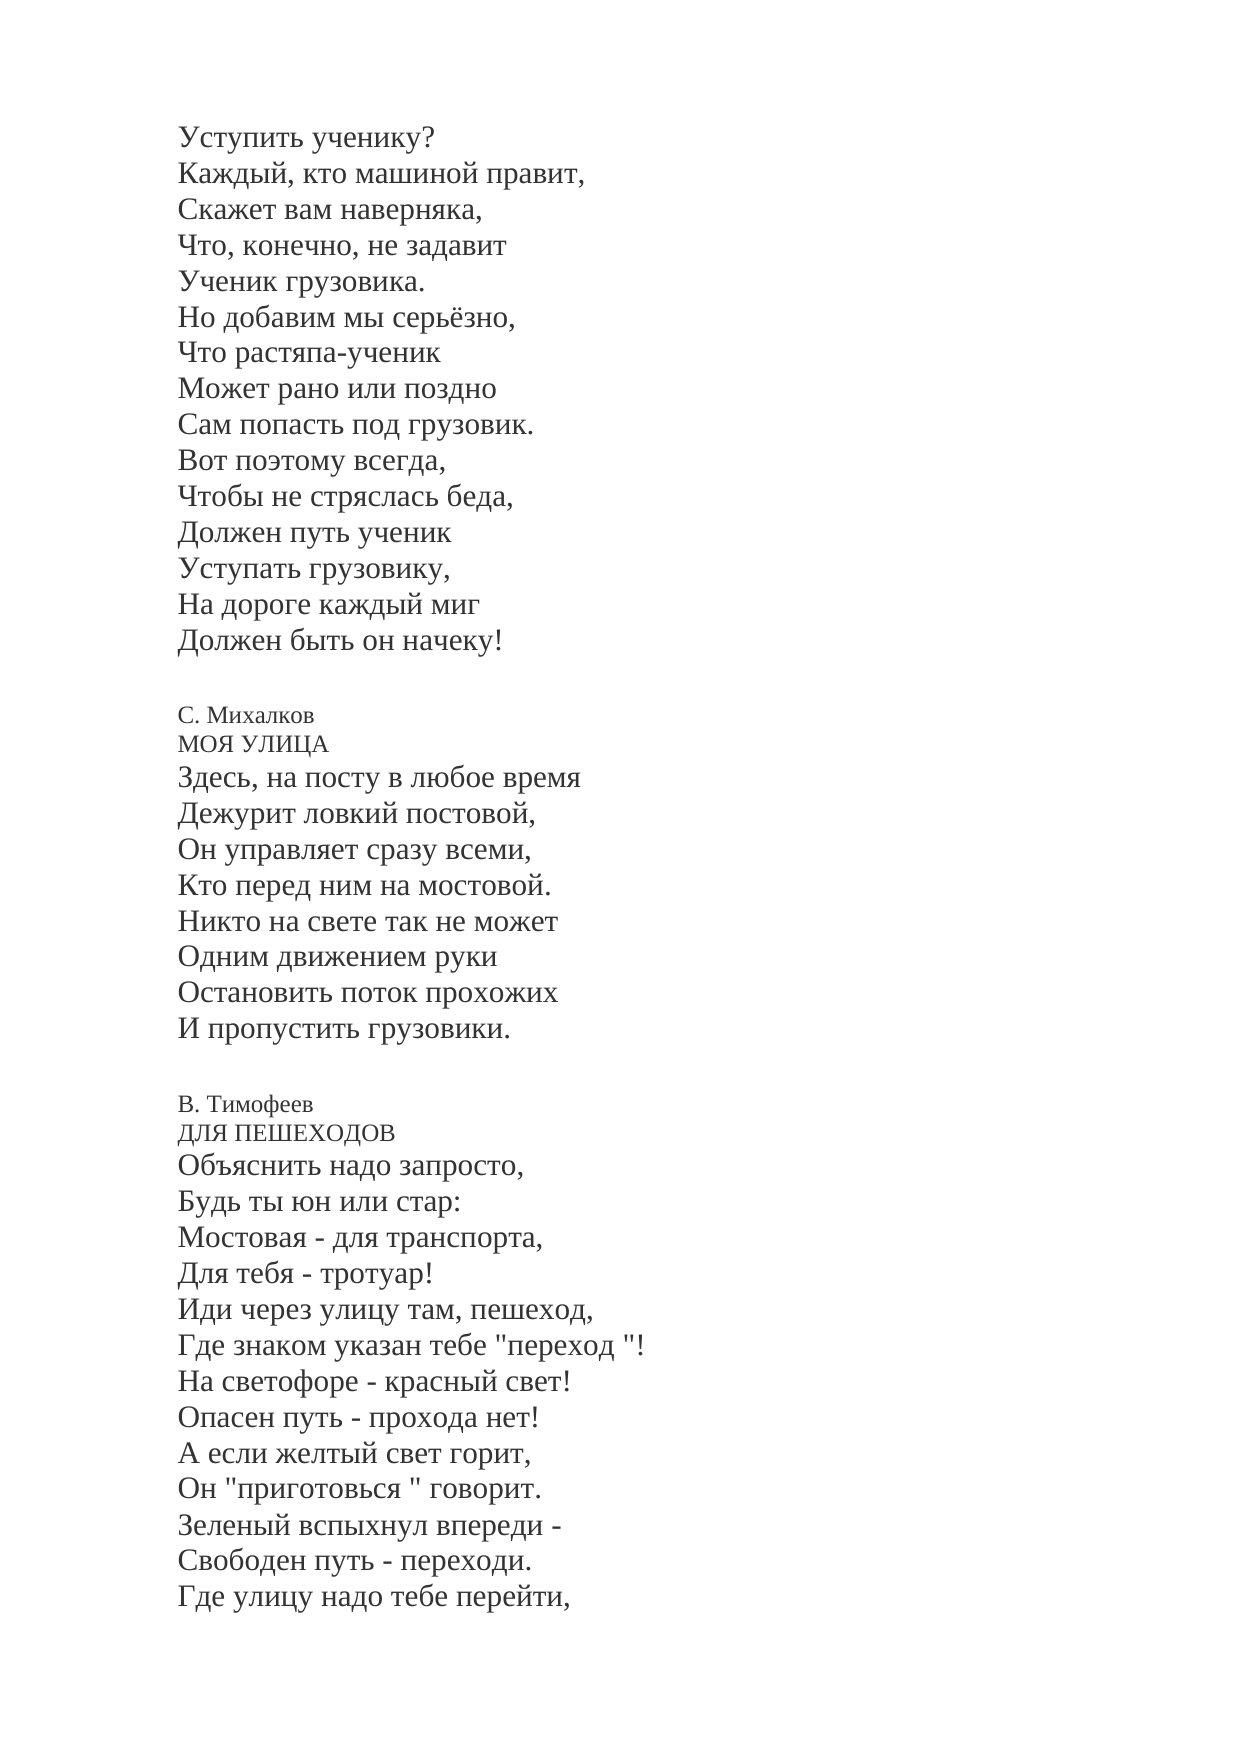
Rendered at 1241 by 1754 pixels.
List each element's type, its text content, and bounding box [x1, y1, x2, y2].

text А если желтый свет горит, [177, 1434, 1152, 1470]
text Объяснить надо запросто, [177, 1146, 1152, 1182]
text В. Тимофеев [177, 1089, 1152, 1118]
text Где улицу надо тебе перейти, [177, 1578, 1152, 1613]
text Иди через улицу там, пешеход, [177, 1290, 1152, 1326]
text Мостовая - для транспорта, [177, 1218, 1152, 1254]
text Может рано или поздно [177, 370, 1152, 406]
text Он "приготовься " говорит. [177, 1470, 1152, 1506]
text Каждый, кто машиной правит, [177, 154, 1152, 190]
text Уступить ученику? [177, 118, 1152, 154]
text Но добавим мы серьёзно, [177, 298, 1152, 334]
text Вот поэтому всегда, [177, 442, 1152, 477]
text Свободен путь - переходи. [177, 1542, 1152, 1578]
text Опасен путь - прохода нет! [177, 1398, 1152, 1434]
text Кто перед ним на мостовой. [177, 866, 1152, 902]
text Уступать грузовику, [177, 549, 1152, 585]
text Одним движением руки [177, 938, 1152, 974]
text Дежурит ловкий постовой, [177, 794, 1152, 830]
text Сам попасть под грузовик. [177, 406, 1152, 442]
text С. Михалков [177, 701, 1152, 729]
text На светофоре - красный свет! [177, 1362, 1152, 1398]
text На дороге каждый миг [177, 585, 1152, 621]
text Будь ты юн или стар: [177, 1182, 1152, 1218]
text Зеленый вспыхнул впереди - [177, 1506, 1152, 1542]
text Что растяпа-ученик [177, 334, 1152, 370]
text Никто на свете так не может [177, 902, 1152, 938]
text Должен путь ученик [177, 513, 1152, 549]
text И пропустить грузовики. [177, 1009, 1152, 1046]
text Что, конечно, не задавит [177, 226, 1152, 262]
text Для тебя - тротуар! [177, 1254, 1152, 1290]
text Здесь, на посту в любое время [177, 758, 1152, 794]
text Где знаком указан тебе "переход "! [177, 1326, 1152, 1362]
text Скажет вам наверняка, [177, 190, 1152, 226]
text Остановить поток прохожих [177, 974, 1152, 1009]
text Чтобы не стряслась беда, [177, 477, 1152, 513]
text Ученик грузовика. [177, 262, 1152, 298]
text Он управляет сразу всеми, [177, 830, 1152, 866]
text ДЛЯ ПЕШЕХОДОВ [177, 1118, 1152, 1146]
text Должен быть он начеку! [177, 621, 1152, 657]
text МОЯ УЛИЦА [177, 729, 1152, 758]
